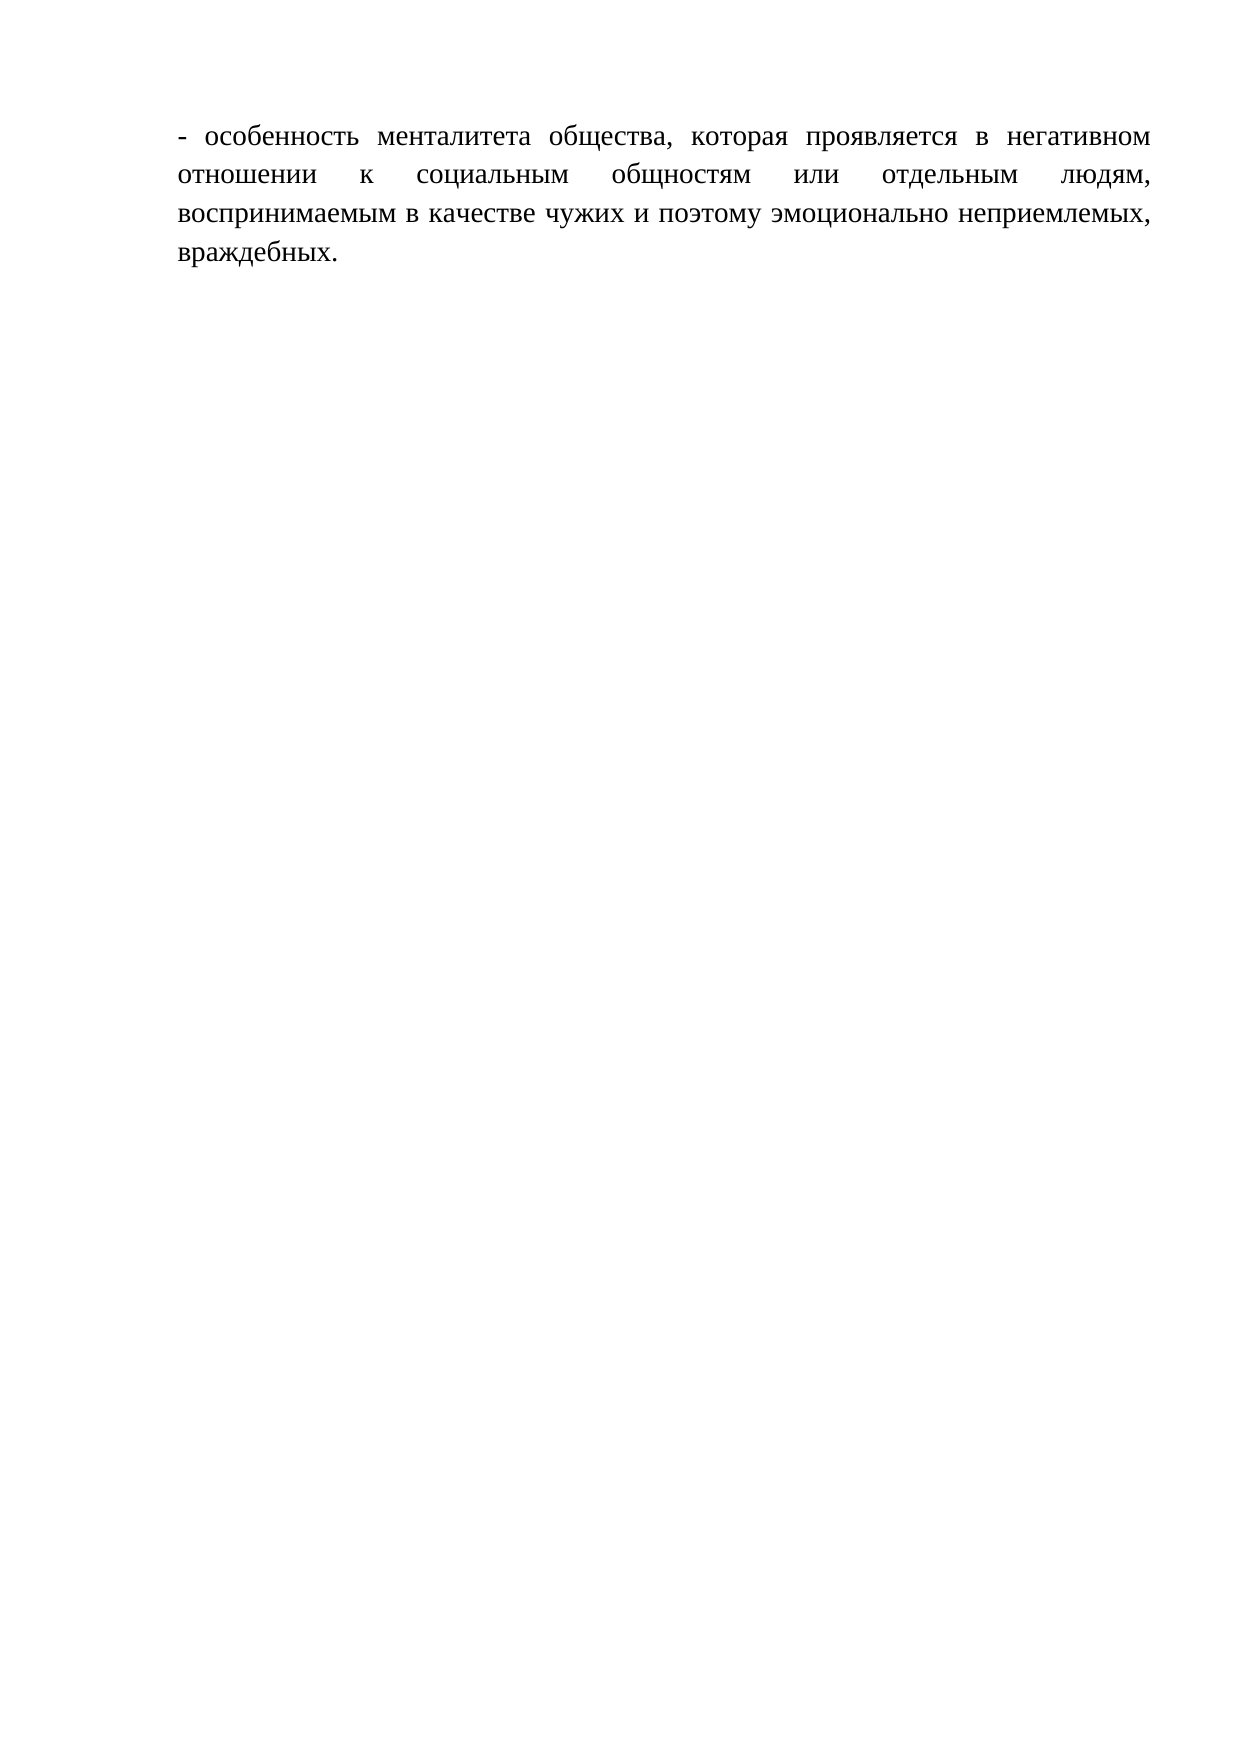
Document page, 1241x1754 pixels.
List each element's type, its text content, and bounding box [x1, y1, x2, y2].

text - особенность менталитета общества, которая проявляется в негативном отношении к социальным общностям или отдельным людям, воспринимаемым в качестве чужих и поэтому эмоционально неприемлемых, враждебных. [177, 118, 1152, 267]
